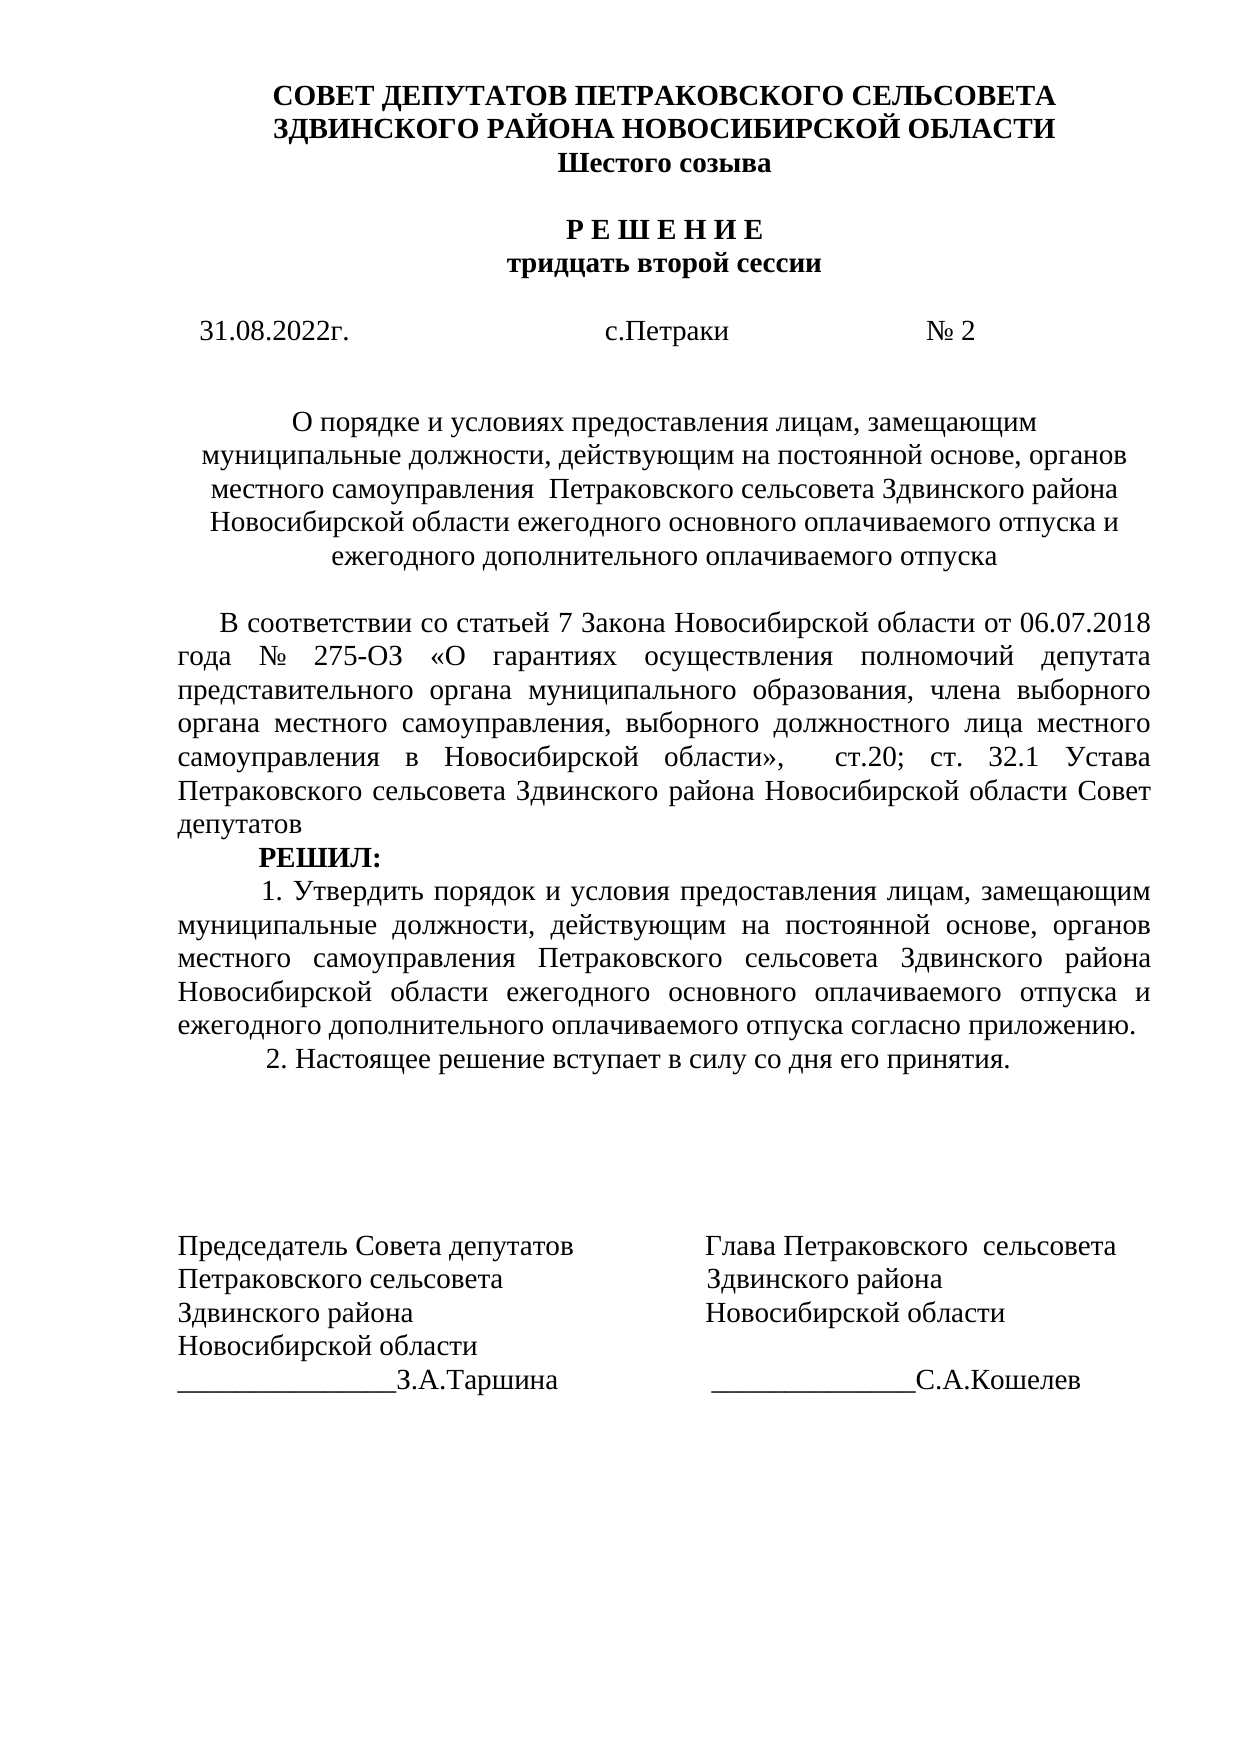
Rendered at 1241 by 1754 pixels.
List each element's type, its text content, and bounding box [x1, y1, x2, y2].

text РЕШИЛ: [177, 840, 1152, 873]
text 31.08.2022г. с.Петраки № 2 [177, 313, 1152, 346]
text тридцать второй сессии [177, 246, 1152, 279]
text Р Е Ш Е Н И Е [177, 212, 1152, 246]
text Здвинского района Новосибирской области [177, 1295, 1152, 1328]
text муниципальные должности, действующим на постоянной основе, органов [177, 437, 1152, 471]
text _______________З.А.Таршина ______________С.А.Кошелев [177, 1362, 1152, 1396]
text ЗДВИНСКОГО РАЙОНА НОВОСИБИРСКОЙ ОБЛАСТИ [177, 111, 1152, 145]
text СОВЕТ ДЕПУТАТОВ ПЕТРАКОВСКОГО СЕЛЬСОВЕТА [177, 78, 1152, 111]
text 1. Утвердить порядок и условия предоставления лицам, замещающим муниципальные должности, действующим на постоянной основе, органов местного самоуправления Петраковского сельсовета Здвинского района Новосибирской области ежегодного основного оплачиваемого отпуска и ежегодного дополнительного оплачиваемого отпуска согласно приложению. [177, 873, 1152, 1041]
text Новосибирской области [177, 1328, 1152, 1362]
text местного самоуправления Петраковского сельсовета Здвинского района Новосибирской области ежегодного основного оплачиваемого отпуска и ежегодного дополнительного оплачиваемого отпуска [177, 471, 1152, 571]
text 2. Настоящее решение вступает в силу со дня его принятия. [177, 1041, 1152, 1074]
text О порядке и условиях предоставления лицам, замещающим [177, 404, 1152, 437]
text Председатель Совета депутатов Глава Петраковского сельсовета Петраковского сельсовета Здвинского района [177, 1228, 1152, 1295]
text Шестого созыва [177, 145, 1152, 178]
text В соответствии со статьей 7 Закона Новосибирской области от 06.07.2018 года № 275-ОЗ «О гарантиях осуществления полномочий депутата представительного органа муниципального образования, члена выборного органа местного самоуправления, выборного должностного лица местного самоуправления в Новосибирской области», ст.20; ст. 32.1 Устава Петраковского сельсовета Здвинского района Новосибирской области Совет депутатов [177, 605, 1152, 840]
